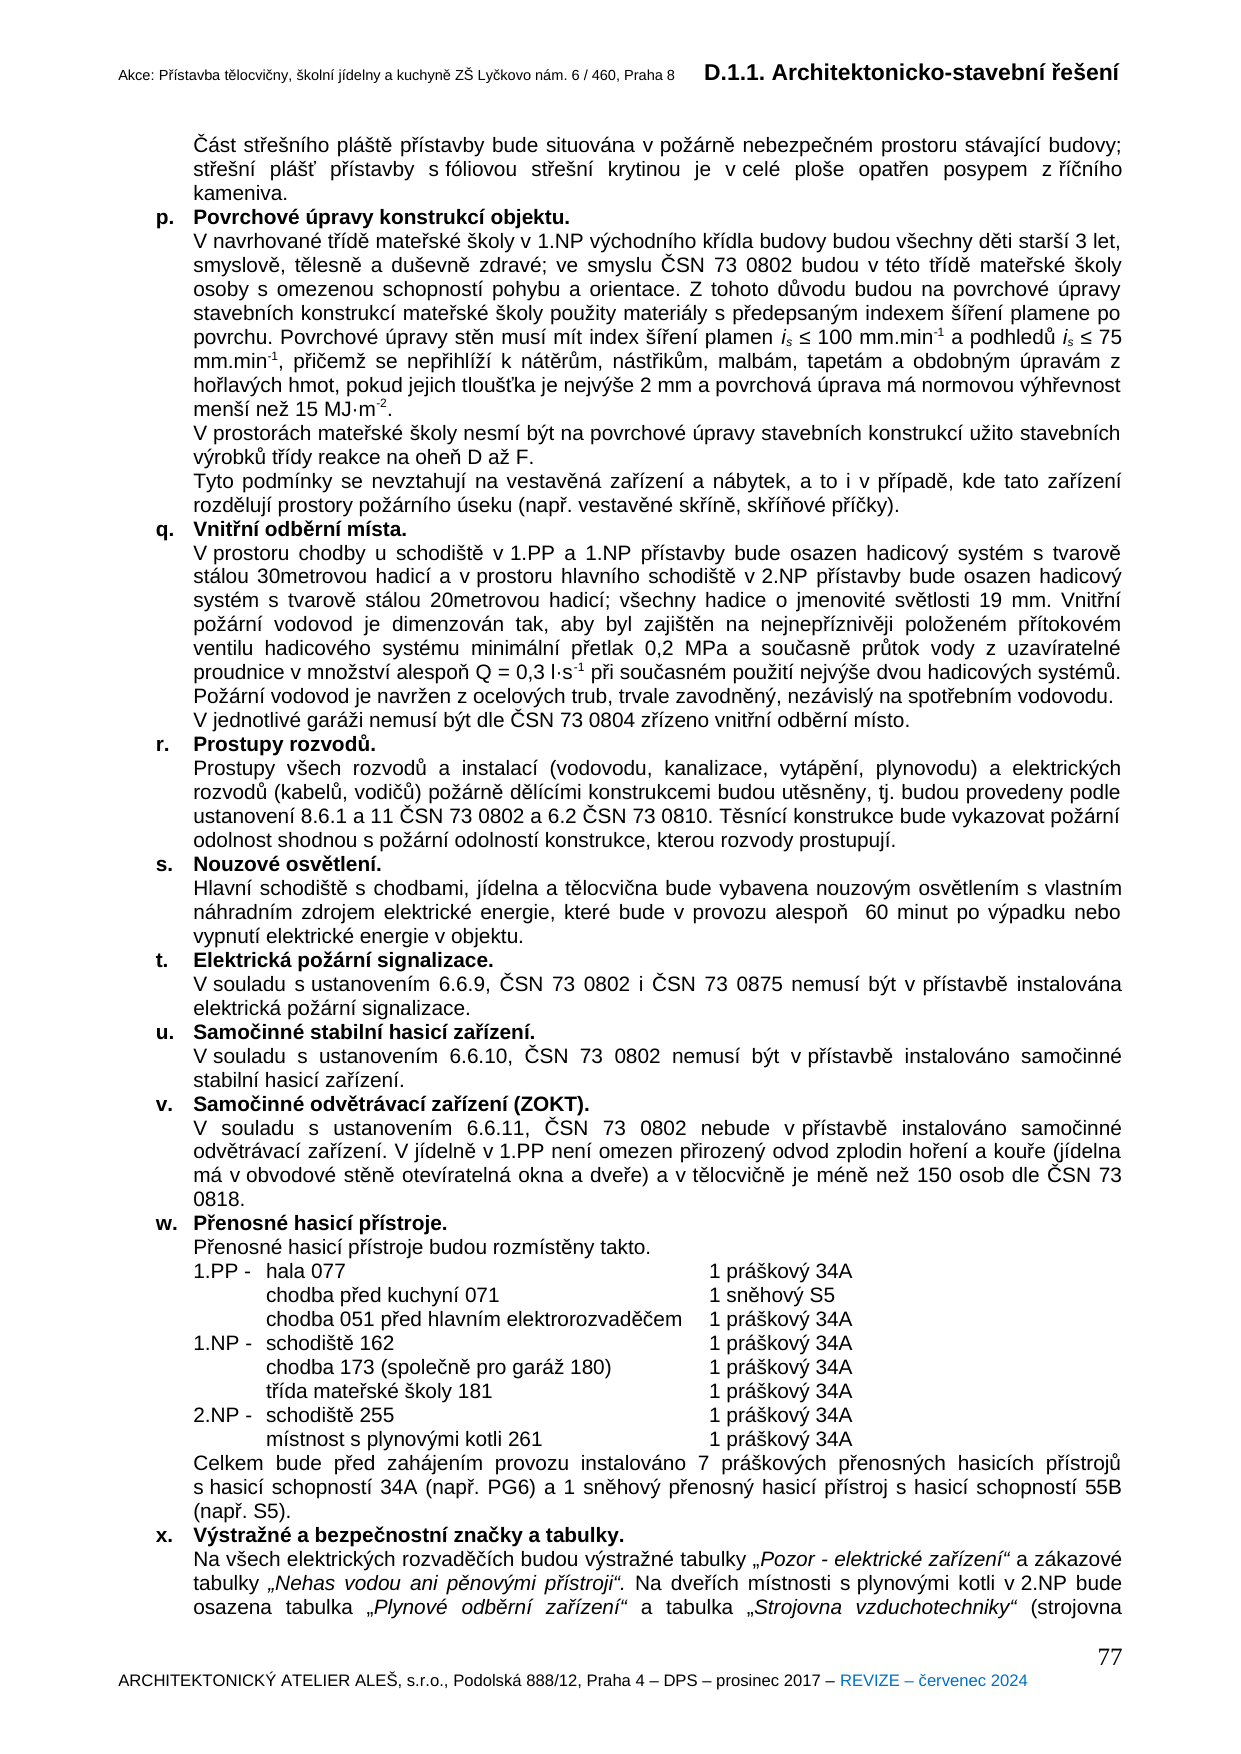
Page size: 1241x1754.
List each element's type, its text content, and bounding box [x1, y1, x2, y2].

text V navrhované třídě mateřské školy v 1.NP východního křídla budovy budou všechny děti starší 3 let, smyslově, tělesně a duševně zdravé; ve smyslu ČSN 73 0802 budou v této třídě mateřské školy osoby s omezenou schopností pohybu a orientace. Z tohoto důvodu budou na povrchové úpravy stavebních konstrukcí mateřské školy použity materiály s předepsaným indexem šíření plamene po povrchu. Povrchové úpravy stěn musí mít index šíření plamen is ≤ 100 mm.min-1 a podhledů is ≤ 75 mm.min-1, přičemž se nepřihlíží k nátěrům, nástřikům, malbám, tapetám a obdobným úpravám z hořlavých hmot, pokud jejich tloušťka je nejvýše 2 mm a povrchová úprava má normovou výhřevnost menší než 15 MJ·m-2. [193, 229, 1122, 421]
text chodba 051 před hlavním elektrorozvaděčem 1 práškový 34A [193, 1307, 1122, 1331]
text Tyto podmínky se nevztahují na vestavěná zařízení a nábytek, a to i v případě, kde tato zařízení rozdělují prostory požárního úseku (např. vestavěné skříně, skříňové příčky). [193, 468, 1122, 516]
list Elektrická požární signalizace. [156, 948, 1122, 972]
text Hlavní schodiště s chodbami, jídelna a tělocvična bude vybavena nouzovým osvětlením s vlastním náhradním zdrojem elektrické energie, které bude v provozu alespoň 60 minut po výpadku nebo vypnutí elektrické energie v objektu. [193, 876, 1122, 948]
text místnost s plynovými kotli 261 1 práškový 34A [193, 1427, 1122, 1451]
list Samočinné odvětrávací zařízení (ZOKT). [156, 1091, 1122, 1115]
text 2.NP - schodiště 255 1 práškový 34A [193, 1403, 1122, 1427]
list Povrchové úpravy konstrukcí objektu. [156, 205, 1122, 229]
list Výstražné a bezpečnostní značky a tabulky. [156, 1523, 1122, 1547]
text V prostorách mateřské školy nesmí být na povrchové úpravy stavebních konstrukcí užito stavebních výrobků třídy reakce na oheň D až F. [193, 421, 1122, 468]
list Nouzové osvětlení. [156, 852, 1122, 876]
list Přenosné hasicí přístroje. [156, 1211, 1122, 1235]
text V jednotlivé garáži nemusí být dle ČSN 73 0804 zřízeno vnitřní odběrní místo. [193, 708, 1122, 732]
text 1.PP - hala 077 1 práškový 34A [193, 1259, 1122, 1283]
text V souladu s ustanovením 6.6.10, ČSN 73 0802 nemusí být v přístavbě instalováno samočinné stabilní hasicí zařízení. [193, 1043, 1122, 1091]
text V souladu s ustanovením 6.6.9, ČSN 73 0802 i ČSN 73 0875 nemusí být v přístavbě instalována elektrická požární signalizace. [193, 972, 1122, 1019]
text V souladu s ustanovením 6.6.11, ČSN 73 0802 nebude v přístavbě instalováno samočinné odvětrávací zařízení. V jídelně v 1.PP není omezen přirozený odvod zplodin hoření a kouře (jídelna má v obvodové stěně otevíratelná okna a dveře) a v tělocvičně je méně než 150 osob dle ČSN 73 0818. [193, 1115, 1122, 1211]
list Vnitřní odběrní místa. [156, 516, 1122, 540]
text Část střešního pláště přístavby bude situována v požárně nebezpečném prostoru stávající budovy; střešní plášť přístavby s fóliovou střešní krytinou je v celé ploše opatřen posypem z říčního kameniva. [193, 133, 1122, 205]
text třída mateřské školy 181 1 práškový 34A [193, 1379, 1122, 1403]
list Prostupy rozvodů. [156, 732, 1122, 756]
text Prostupy všech rozvodů a instalací (vodovodu, kanalizace, vytápění, plynovodu) a elektrických rozvodů (kabelů, vodičů) požárně dělícími konstrukcemi budou utěsněny, tj. budou provedeny podle ustanovení 8.6.1 a 11 ČSN 73 0802 a 6.2 ČSN 73 0810. Těsnící konstrukce bude vykazovat požární odolnost shodnou s požární odolností konstrukce, kterou rozvody prostupují. [193, 756, 1122, 852]
text Přenosné hasicí přístroje budou rozmístěny takto. [193, 1235, 1122, 1259]
list Samočinné stabilní hasicí zařízení. [156, 1019, 1122, 1043]
text Celkem bude před zahájením provozu instalováno 7 práškových přenosných hasicích přístrojů s hasicí schopností 34A (např. PG6) a 1 sněhový přenosný hasicí přístroj s hasicí schopností 55B (např. S5). [193, 1451, 1122, 1523]
text chodba před kuchyní 071 1 sněhový S5 [193, 1283, 1122, 1307]
text V prostoru chodby u schodiště v 1.PP a 1.NP přístavby bude osazen hadicový systém s tvarově stálou 30metrovou hadicí a v prostoru hlavního schodiště v 2.NP přístavby bude osazen hadicový systém s tvarově stálou 20metrovou hadicí; všechny hadice o jmenovité světlosti 19 mm. Vnitřní požární vodovod je dimenzován tak, aby byl zajištěn na nejnepříznivěji položeném přítokovém ventilu hadicového systému minimální přetlak 0,2 MPa a současně průtok vody z uzavíratelné proudnice v množství alespoň Q = 0,3 l·s-1 při současném použití nejvýše dvou hadicových systémů. Požární vodovod je navržen z ocelových trub, trvale zavodněný, nezávislý na spotřebním vodovodu. [193, 540, 1122, 708]
text chodba 173 (společně pro garáž 180) 1 práškový 34A [118, 1355, 1122, 1379]
text 1.NP - schodiště 162 1 práškový 34A [193, 1331, 1122, 1355]
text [193, 1547, 1122, 1618]
